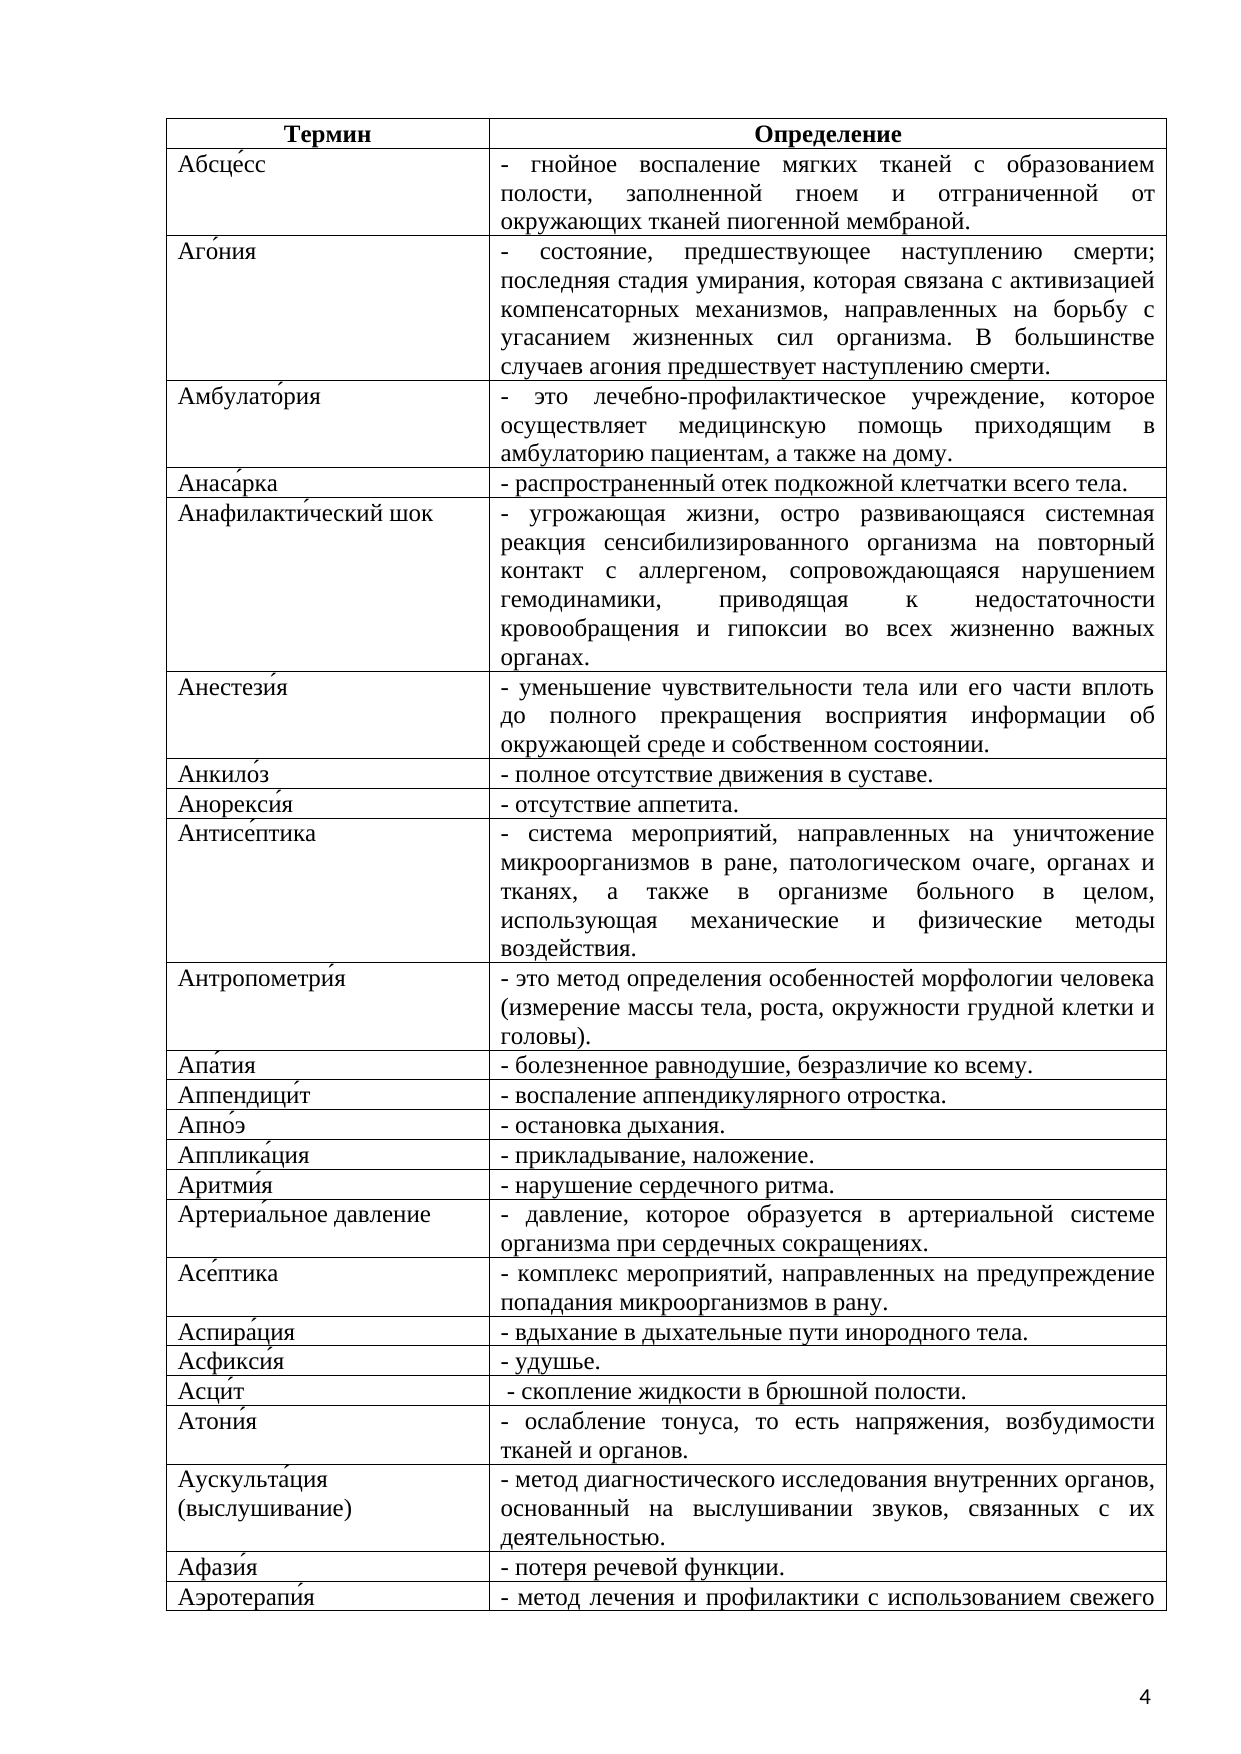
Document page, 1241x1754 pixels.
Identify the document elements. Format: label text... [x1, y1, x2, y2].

table_cell - распространенный отек подкожной клетчатки всего тела. [490, 468, 1166, 497]
table_cell - вдыхание в дыхательные пути инородного тела. [490, 1317, 1166, 1345]
table_cell Аппендици́т [167, 1080, 489, 1109]
table_cell Аспира́ция [167, 1317, 489, 1345]
table_cell Асци́т [167, 1376, 489, 1405]
table_cell - скопление жидкости в брюшной полости. [490, 1376, 1166, 1405]
table_cell - состояние, предшествующее наступлению смерти; последняя стадия умирания, которая связана с активизацией компенсаторных механизмов, направленных на борьбу с угасанием жизненных сил организма. В большинстве случаев агония предшествует наступлению смерти. [490, 236, 1166, 380]
table_cell - нарушение сердечного ритма. [490, 1170, 1166, 1198]
table_cell Аритми́я [167, 1170, 489, 1198]
table_cell - метод диагностического исследования внутренних органов, основанный на выслушивании звуков, связанных с их деятельностью. [490, 1465, 1166, 1551]
table_cell Анестези́я [167, 672, 489, 758]
table_cell - угрожающая жизни, остро развивающаяся системная реакция сенсибилизированного организма на повторный контакт с аллергеном, сопровождающаяся нарушением гемодинамики, приводящая к недостаточности кровообращения и гипоксии во всех жизненно важных органах. [490, 498, 1166, 671]
table_cell Апа́тия [167, 1051, 489, 1079]
table_header Определение [490, 119, 1166, 148]
table_cell Афази́я [167, 1552, 489, 1581]
table_cell Антисе́птика [167, 819, 489, 962]
table_cell Амбулато́рия [167, 381, 489, 467]
table_cell - давление, которое образуется в артериальной системе организма при сердечных сокращениях. [490, 1200, 1166, 1257]
table_cell Анкило́з [167, 759, 489, 788]
table_cell Анорекси́я [167, 789, 489, 817]
table_cell Апно́э [167, 1110, 489, 1139]
table_cell Антропометри́я [167, 963, 489, 1049]
table_cell Атони́я [167, 1406, 489, 1463]
table_cell Асе́птика [167, 1258, 489, 1316]
table_cell Анаса́рка [167, 468, 489, 497]
table_cell - комплекс мероприятий, направленных на предупреждение попадания микроорганизмов в рану. [490, 1258, 1166, 1316]
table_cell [490, 1582, 1166, 1610]
table_cell - потеря речевой функции. [490, 1552, 1166, 1581]
table_cell - система мероприятий, направленных на уничтожение микроорганизмов в ране, патологическом очаге, органах и тканях, а также в организме больного в целом, использующая механические и физические методы воздействия. [490, 819, 1166, 962]
table_cell - это метод определения особенностей морфологии человека (измерение массы тела, роста, окружности грудной клетки и головы). [490, 963, 1166, 1049]
table_cell - это лечебно-профилактическое учреждение, которое осуществляет медицинскую помощь приходящим в амбулаторию пациентам, а также на дому. [490, 381, 1166, 467]
table_cell - полное отсутствие движения в суставе. [490, 759, 1166, 788]
table_cell - остановка дыхания. [490, 1110, 1166, 1139]
table_cell - гнойное воспаление мягких тканей с образованием полости, заполненной гноем и отграниченной от окружающих тканей пиогенной мембраной. [490, 149, 1166, 235]
table_cell Абсце́сс [167, 149, 489, 235]
table_cell - удушье. [490, 1346, 1166, 1375]
table_header Термин [167, 119, 489, 148]
table_cell Анафилакти́ческий шок [167, 498, 489, 671]
table_cell Аго́ния [167, 236, 489, 380]
table_cell - уменьшение чувствительности тела или его части вплоть до полного прекращения восприятия информации об окружающей среде и собственном состоянии. [490, 672, 1166, 758]
table_cell - ослабление тонуса, то есть напряжения, возбудимости тканей и органов. [490, 1406, 1166, 1463]
table_cell Артериа́льное давление [167, 1200, 489, 1257]
table_cell Аускульта́ция (выслушивание) [167, 1465, 489, 1551]
table_cell Апплика́ция [167, 1140, 489, 1169]
table_cell Асфикси́я [167, 1346, 489, 1375]
table_cell - прикладывание, наложение. [490, 1140, 1166, 1169]
table_cell - воспаление аппендикулярного отростка. [490, 1080, 1166, 1109]
table_cell Аэротерапи́я [167, 1582, 489, 1610]
table_cell - болезненное равнодушие, безразличие ко всему. [490, 1051, 1166, 1079]
table_cell - отсутствие аппетита. [490, 789, 1166, 817]
